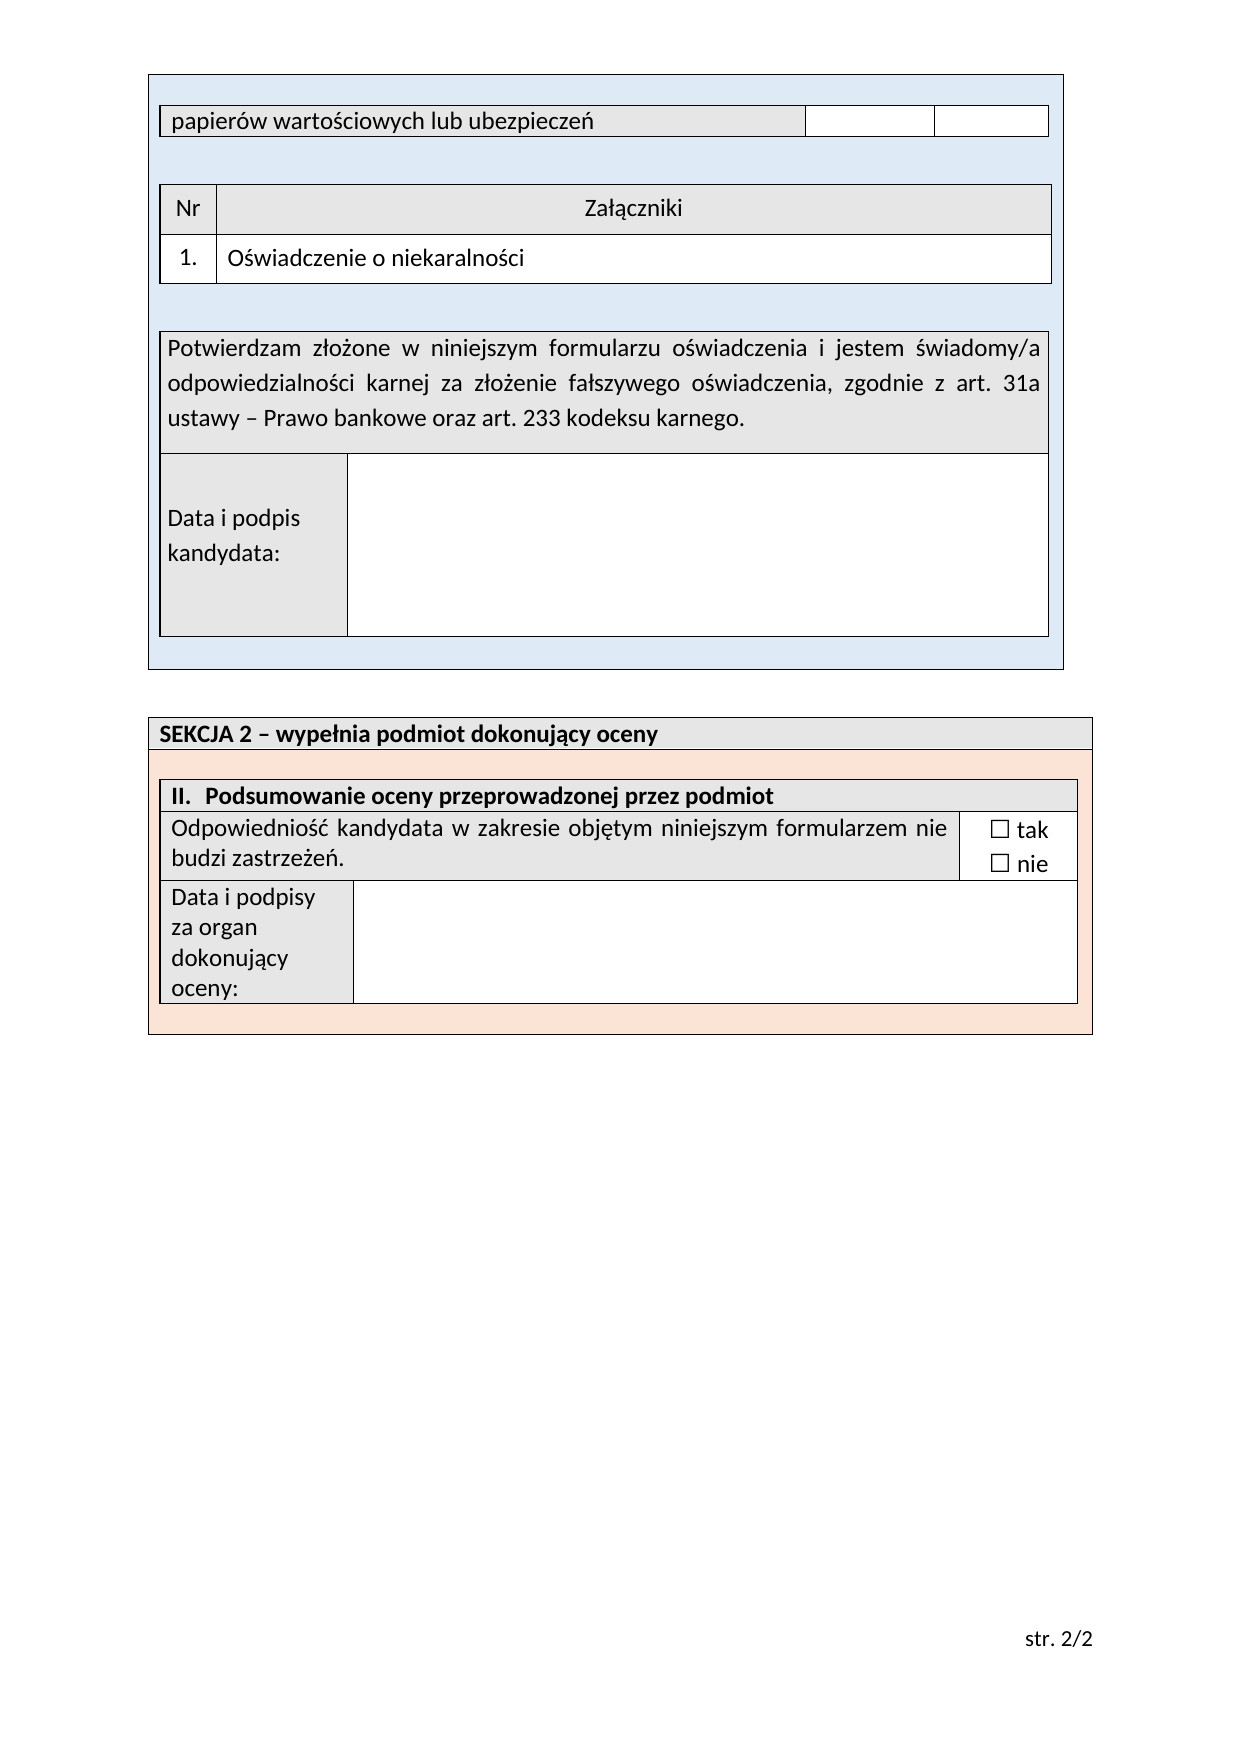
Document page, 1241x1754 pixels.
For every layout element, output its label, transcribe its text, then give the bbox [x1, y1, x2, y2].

table_cell [149, 750, 1092, 1034]
table_cell [149, 75, 1063, 669]
table_header SEKCJA 2 – wypełnia podmiot dokonujący oceny [149, 718, 1092, 748]
